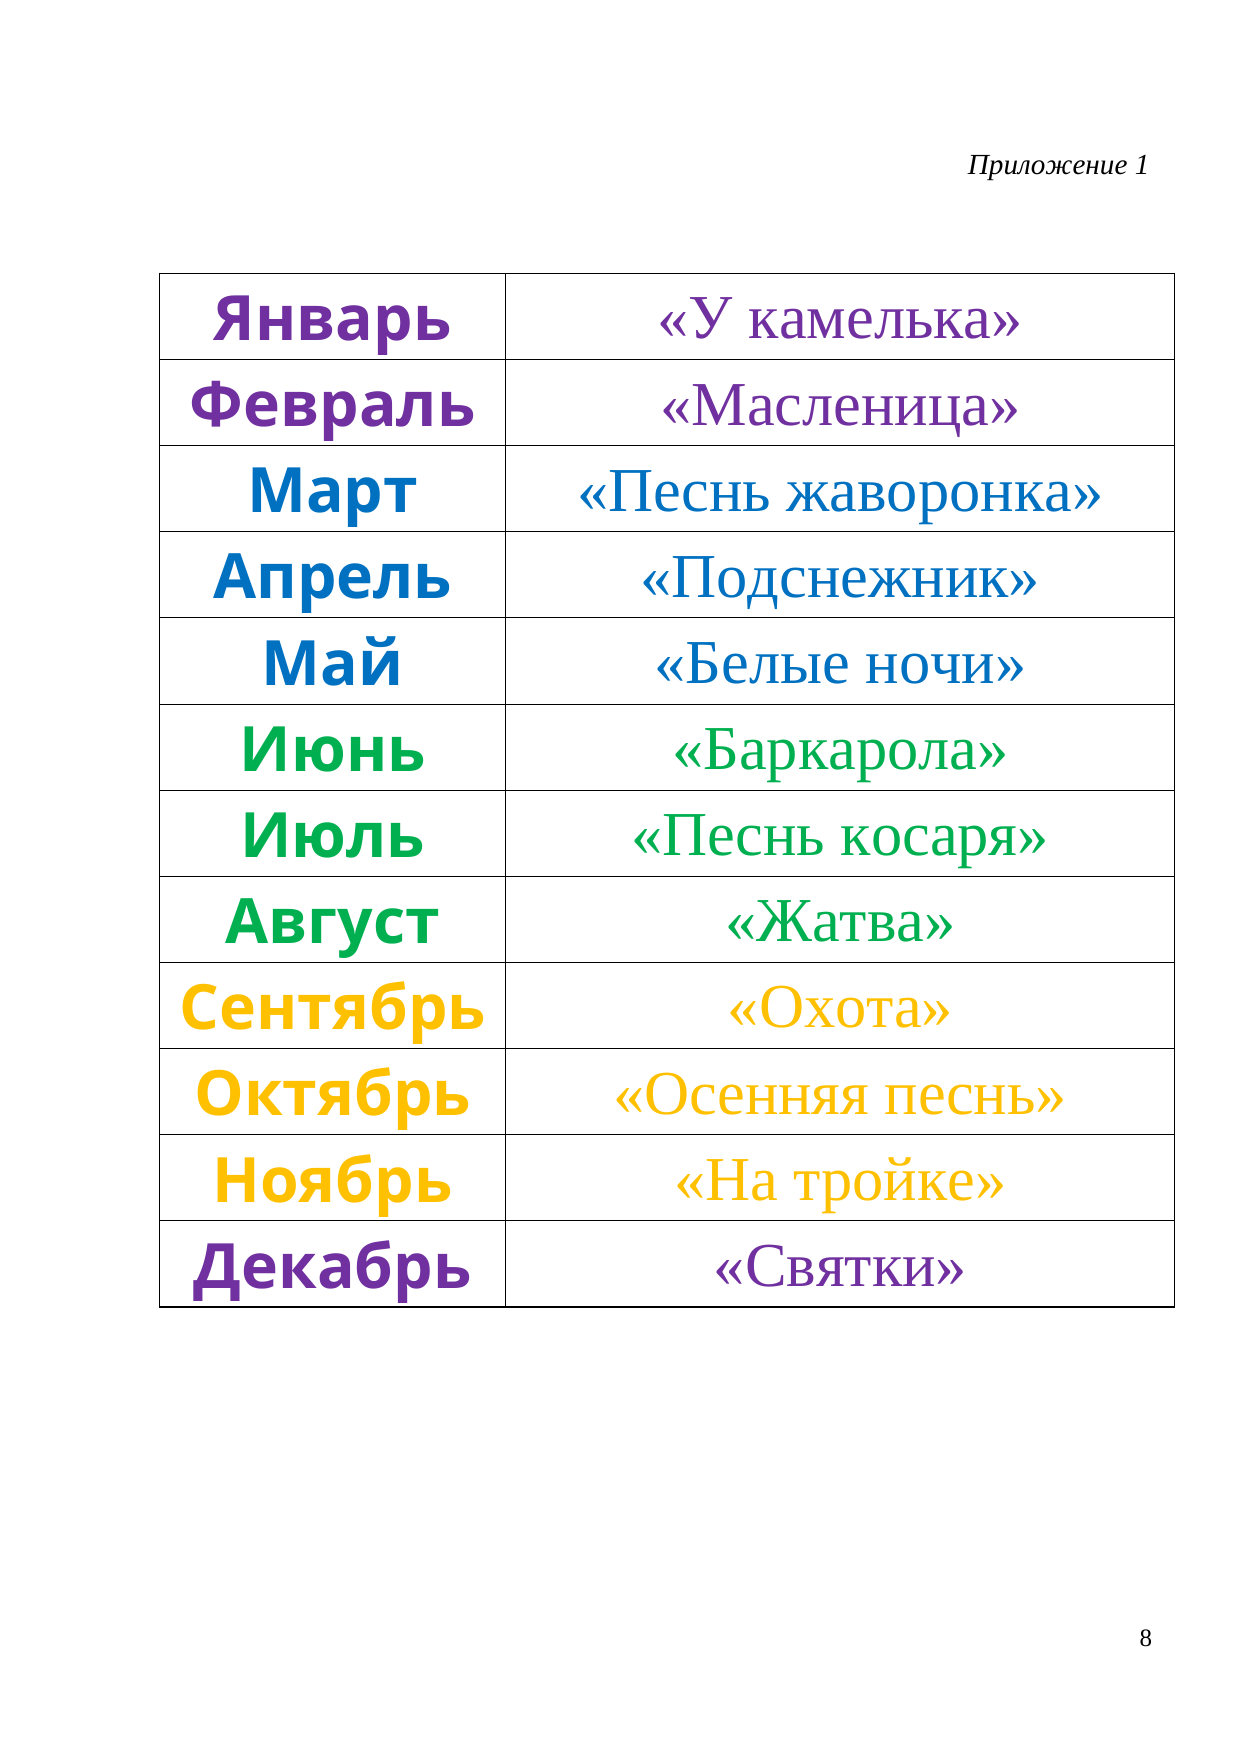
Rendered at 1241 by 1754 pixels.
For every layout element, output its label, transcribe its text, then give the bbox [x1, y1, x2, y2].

table_cell Август [160, 877, 505, 962]
table_cell Июль [160, 791, 505, 876]
table_cell «Охота» [506, 963, 1174, 1048]
table_cell «Жатва» [506, 877, 1174, 962]
table_cell «Баркарола» [506, 705, 1174, 789]
table_header «У камелька» [506, 274, 1174, 359]
table_cell «Масленица» [506, 360, 1174, 445]
table_cell Февраль [160, 360, 505, 445]
table_cell «На тройке» [506, 1135, 1174, 1220]
table_header Январь [160, 274, 505, 359]
table_cell Март [160, 446, 505, 531]
table_cell «Святки» [506, 1221, 1174, 1306]
table_cell Апрель [160, 532, 505, 617]
table_cell «Песнь косаря» [506, 791, 1174, 876]
table_cell Май [160, 618, 505, 703]
text Приложение 1 [177, 147, 1152, 181]
table_cell Сентябрь [160, 963, 505, 1048]
table_cell «Белые ночи» [506, 618, 1174, 703]
table_cell «Осенняя песнь» [506, 1049, 1174, 1134]
table_cell «Песнь жаворонка» [506, 446, 1174, 531]
table_cell Октябрь [160, 1049, 505, 1134]
table_cell Ноябрь [160, 1135, 505, 1220]
table_cell Июнь [160, 705, 505, 789]
table_cell Декабрь [160, 1221, 505, 1306]
table_cell «Подснежник» [506, 532, 1174, 617]
